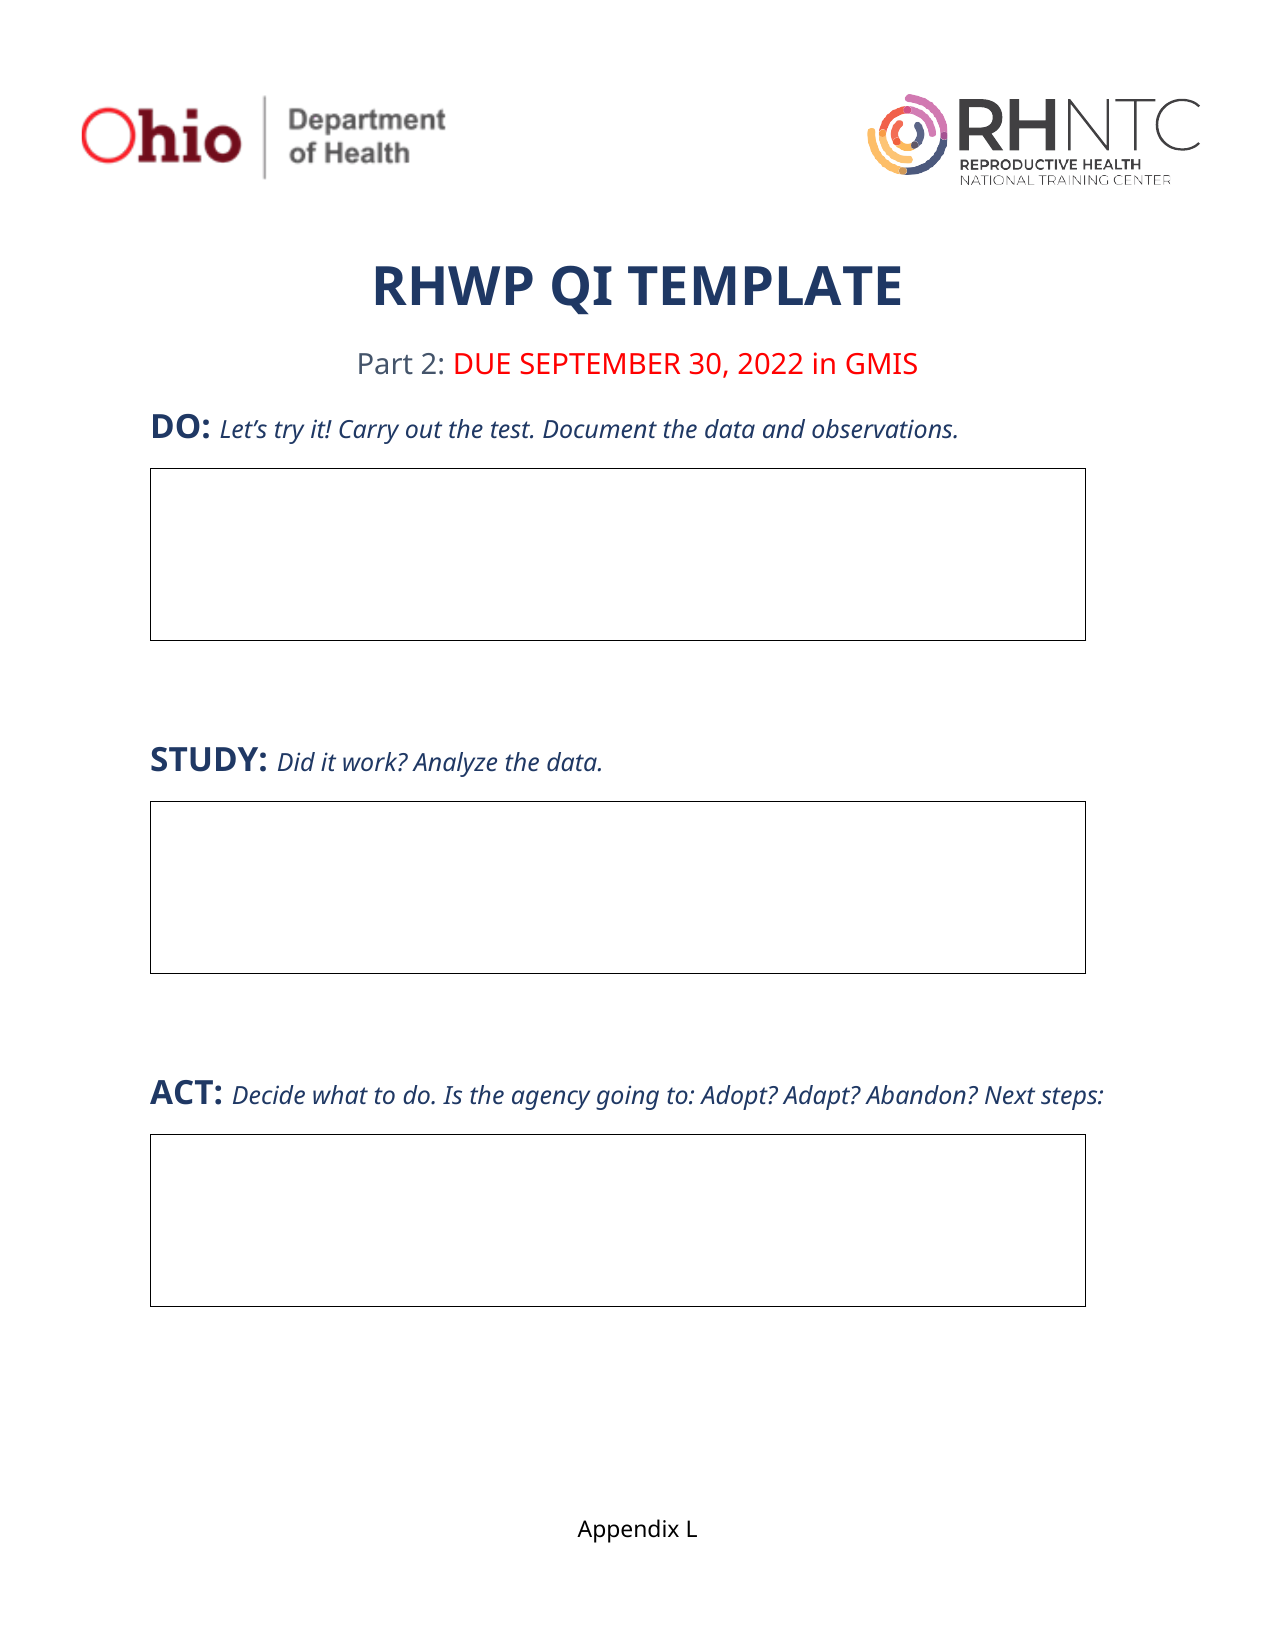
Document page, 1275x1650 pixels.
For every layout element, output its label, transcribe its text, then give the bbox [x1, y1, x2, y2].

text STUDY: Did it work? Analyze the data. [150, 736, 1125, 781]
text RHWP QI TEMPLATE [150, 247, 1125, 321]
picture [80, 95, 446, 179]
text Part 2: DUE SEPTEMBER 30, 2022 in GMIS [150, 343, 1125, 383]
text DO: Let’s try it! Carry out the test. Document the data and observations. [150, 403, 1125, 448]
text ACT: Decide what to do. Is the agency going to: Adopt? Adapt? Abandon? Next steps: [150, 1068, 1125, 1114]
picture [960, 159, 1171, 185]
picture [867, 94, 948, 175]
